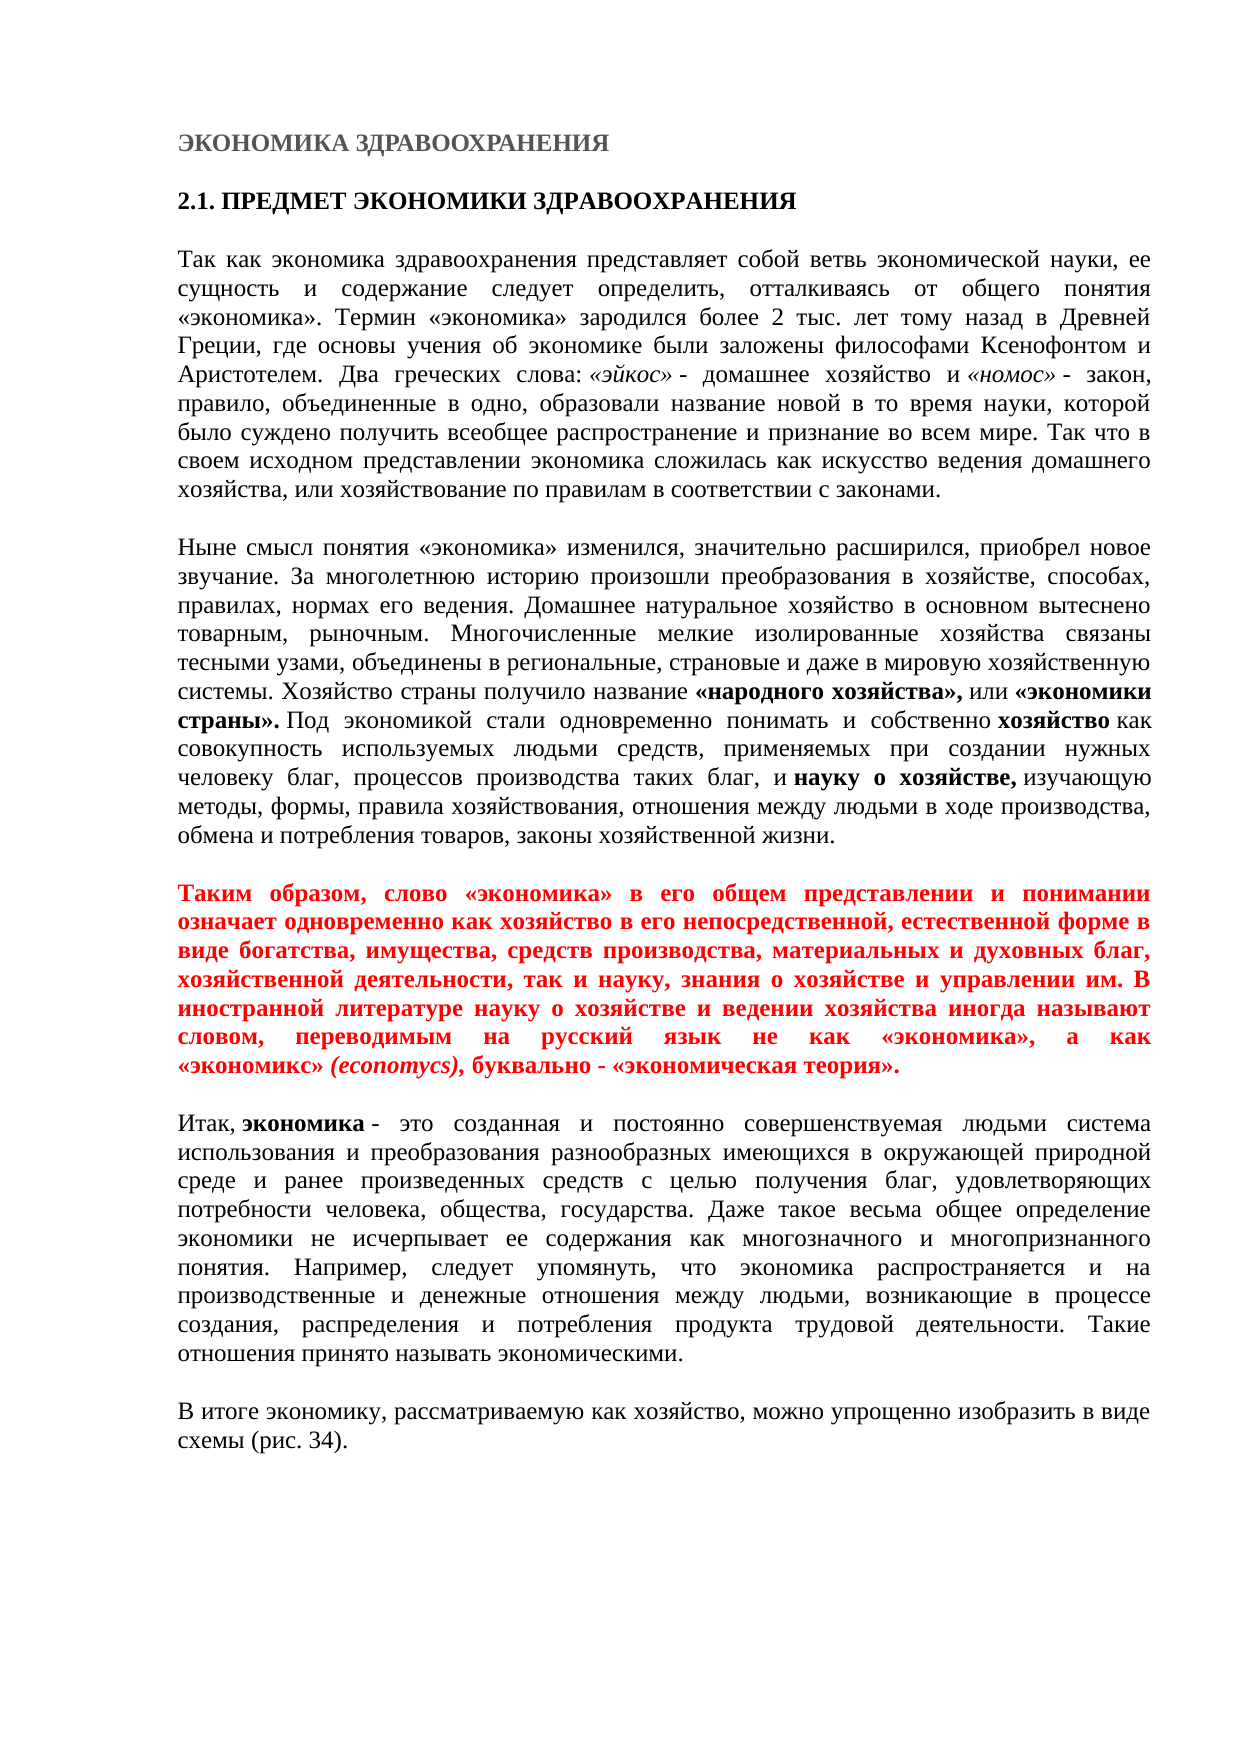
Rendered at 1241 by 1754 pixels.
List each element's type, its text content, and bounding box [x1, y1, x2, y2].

text Итак, экономика - это созданная и постоянно совершенствуемая людьми система использования и преобразования разнообразных имеющихся в окружающей природной среде и ранее произведенных средств с целью получения благ, удовлетворяющих потребности человека, общества, государства. Даже такое весьма общее определение экономики не исчерпывает ее содержания как многозначного и многопризнанного понятия. Например, следует упомянуть, что экономика распространяется и на производственные и денежные отношения между людьми, возникающие в процессе создания, распределения и потребления продукта трудовой деятельности. Такие отношения принято называть экономическими. [177, 1108, 1152, 1367]
text 2.1. ПРЕДМЕТ ЭКОНОМИКИ ЗДРАВООХРАНЕНИЯ [177, 186, 1152, 215]
text Ныне смысл понятия «экономика» изменился, значительно расширился, приобрел новое звучание. За многолетнюю историю произошли преобразования в хозяйстве, способах, правилах, нормах его ведения. Домашнее натуральное хозяйство в основном вытеснено товарным, рыночным. Многочисленные мелкие изолированные хозяйства связаны тесными узами, объединены в региональные, страновые и даже в мировую хозяйственную системы. Хозяйство страны получило название «народного хозяйства», или «экономики страны». Под экономикой стали одновременно понимать и собственно хозяйство как совокупность используемых людьми средств, применяемых при создании нужных человеку благ, процессов производства таких благ, и науку о хозяйстве, изучающую методы, формы, правила хозяйствования, отношения между людьми в ходе производства, обмена и потребления товаров, законы хозяйственной жизни. [177, 532, 1152, 848]
text В итоге экономику, рассматриваемую как хозяйство, можно упрощенно изобразить в виде схемы (рис. 34). [177, 1396, 1152, 1453]
text Таким образом, слово «экономика» в его общем представлении и понимании означает одновременно как хозяйство в его непосредственной, естественной форме в виде богатства, имущества, средств производства, материальных и духовных благ, хозяйственной деятельности, так и науку, знания о хозяйстве и управлении им. В иностранной литературе науку о хозяйстве и ведении хозяйства иногда называют словом, переводимым на русский язык не как «экономика», а как «экономикс» (economycs), буквально - «экономическая теория». [177, 878, 1152, 1079]
text ЭКОНОМИКА ЗДРАВООХРАНЕНИЯ [177, 118, 1152, 157]
text Так как экономика здравоохранения представляет собой ветвь экономической науки, ее сущность и содержание следует определить, отталкиваясь от общего понятия «экономика». Термин «экономика» зародился более 2 тыс. лет тому назад в Древней Греции, где основы учения об экономике были заложены философами Ксенофонтом и Аристотелем. Два греческих слова: «эйкос» - домашнее хозяйство и «номос» - закон, правило, объединенные в одно, образовали название новой в то время науки, которой было суждено получить всеобщее распространение и признание во всем мире. Так что в своем исходном представлении экономика сложилась как искусство ведения домашнего хозяйства, или хозяйствование по правилам в соответствии с законами. [177, 244, 1152, 503]
